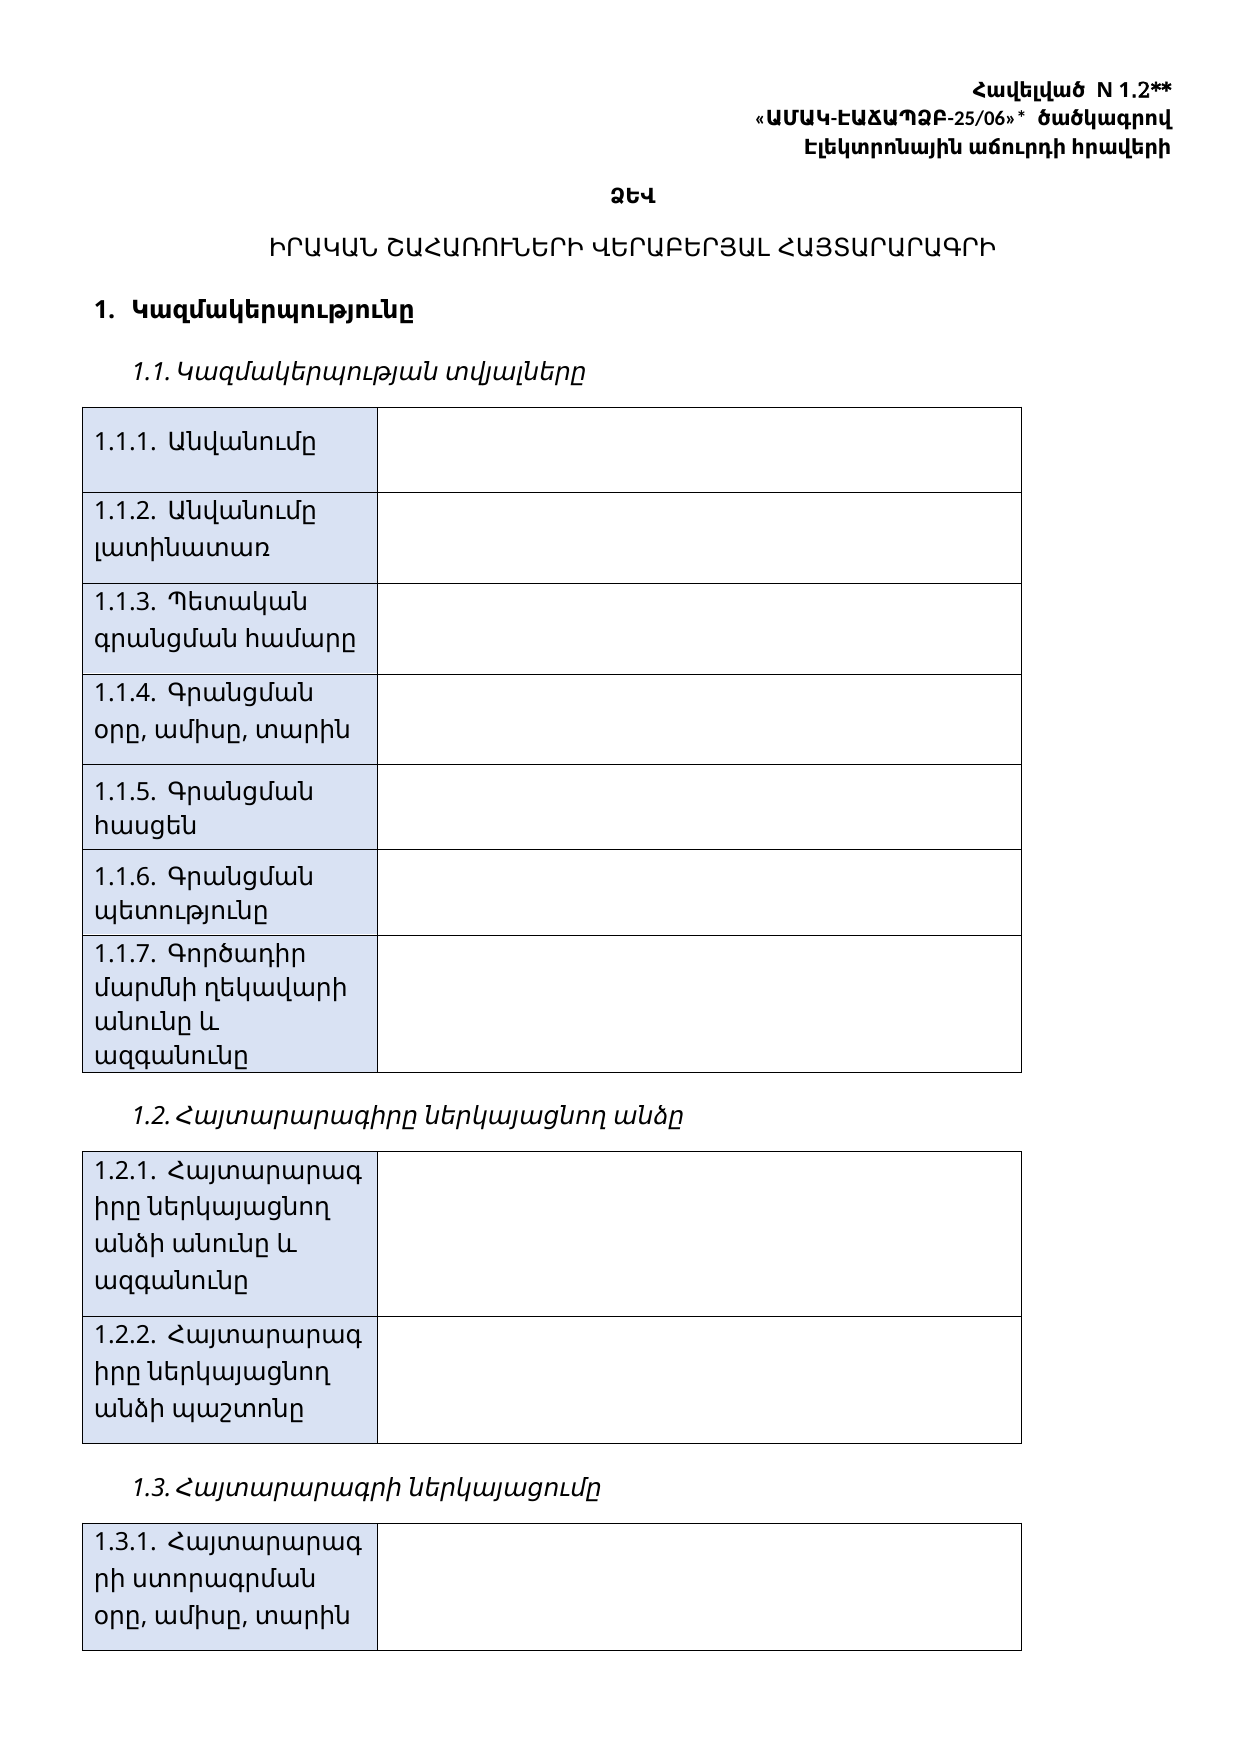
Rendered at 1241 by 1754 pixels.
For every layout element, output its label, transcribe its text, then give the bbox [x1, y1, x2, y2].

table_cell Գործադիր մարմնի ղեկավարի անունը և ազգանունը [83, 936, 377, 1072]
text Էլեկտրոնային աճուրդի հրավերի [94, 132, 1171, 160]
table_cell Անվանումը լատինատառ [83, 493, 377, 583]
table_cell Գրանցման հասցեն [83, 765, 377, 849]
table_cell [378, 493, 1021, 583]
list Կազմակերպությունը [94, 291, 1171, 326]
text ՁԵՎ [94, 184, 1171, 209]
text ԻՐԱԿԱՆ ՇԱՀԱՌՈՒՆԵՐԻ ՎԵՐԱԲԵՐՅԱԼ ՀԱՅՏԱՐԱՐԱԳՐԻ [94, 233, 1171, 262]
text «ԱՄԱԿ-ԷԱՃԱՊՁԲ-25/06»* ծածկագրով [94, 103, 1171, 132]
text Հավելված N 1․2** [94, 75, 1171, 103]
table_cell Գրանցման պետությունը [83, 850, 377, 934]
list Կազմակերպության տվյալները [131, 353, 1171, 387]
list Հայտարարագիրը ներկայացնող անձը [131, 1098, 1171, 1132]
table_header Հայտարարագրի ստորագրման օրը, ամիսը, տարին [83, 1524, 377, 1650]
table_cell [378, 584, 1021, 673]
table_cell [378, 936, 1021, 1072]
table_header [378, 1152, 1021, 1316]
table_cell [378, 1317, 1021, 1443]
list Հայտարարագրի ներկայացումը [131, 1469, 1171, 1503]
table_cell Պետական գրանցման համարը [83, 584, 377, 673]
table_cell Գրանցման օրը, ամիսը, տարին [83, 675, 377, 764]
table_cell [378, 765, 1021, 849]
table_header [378, 1524, 1021, 1650]
table_header Հայտարարագիրը ներկայացնող անձի անունը և ազգանունը [83, 1152, 377, 1316]
table_cell [378, 850, 1021, 934]
table_header [378, 408, 1021, 492]
table_cell [378, 675, 1021, 764]
table_cell Հայտարարագիրը ներկայացնող անձի պաշտոնը [83, 1317, 377, 1443]
table_header Անվանումը [83, 408, 377, 492]
